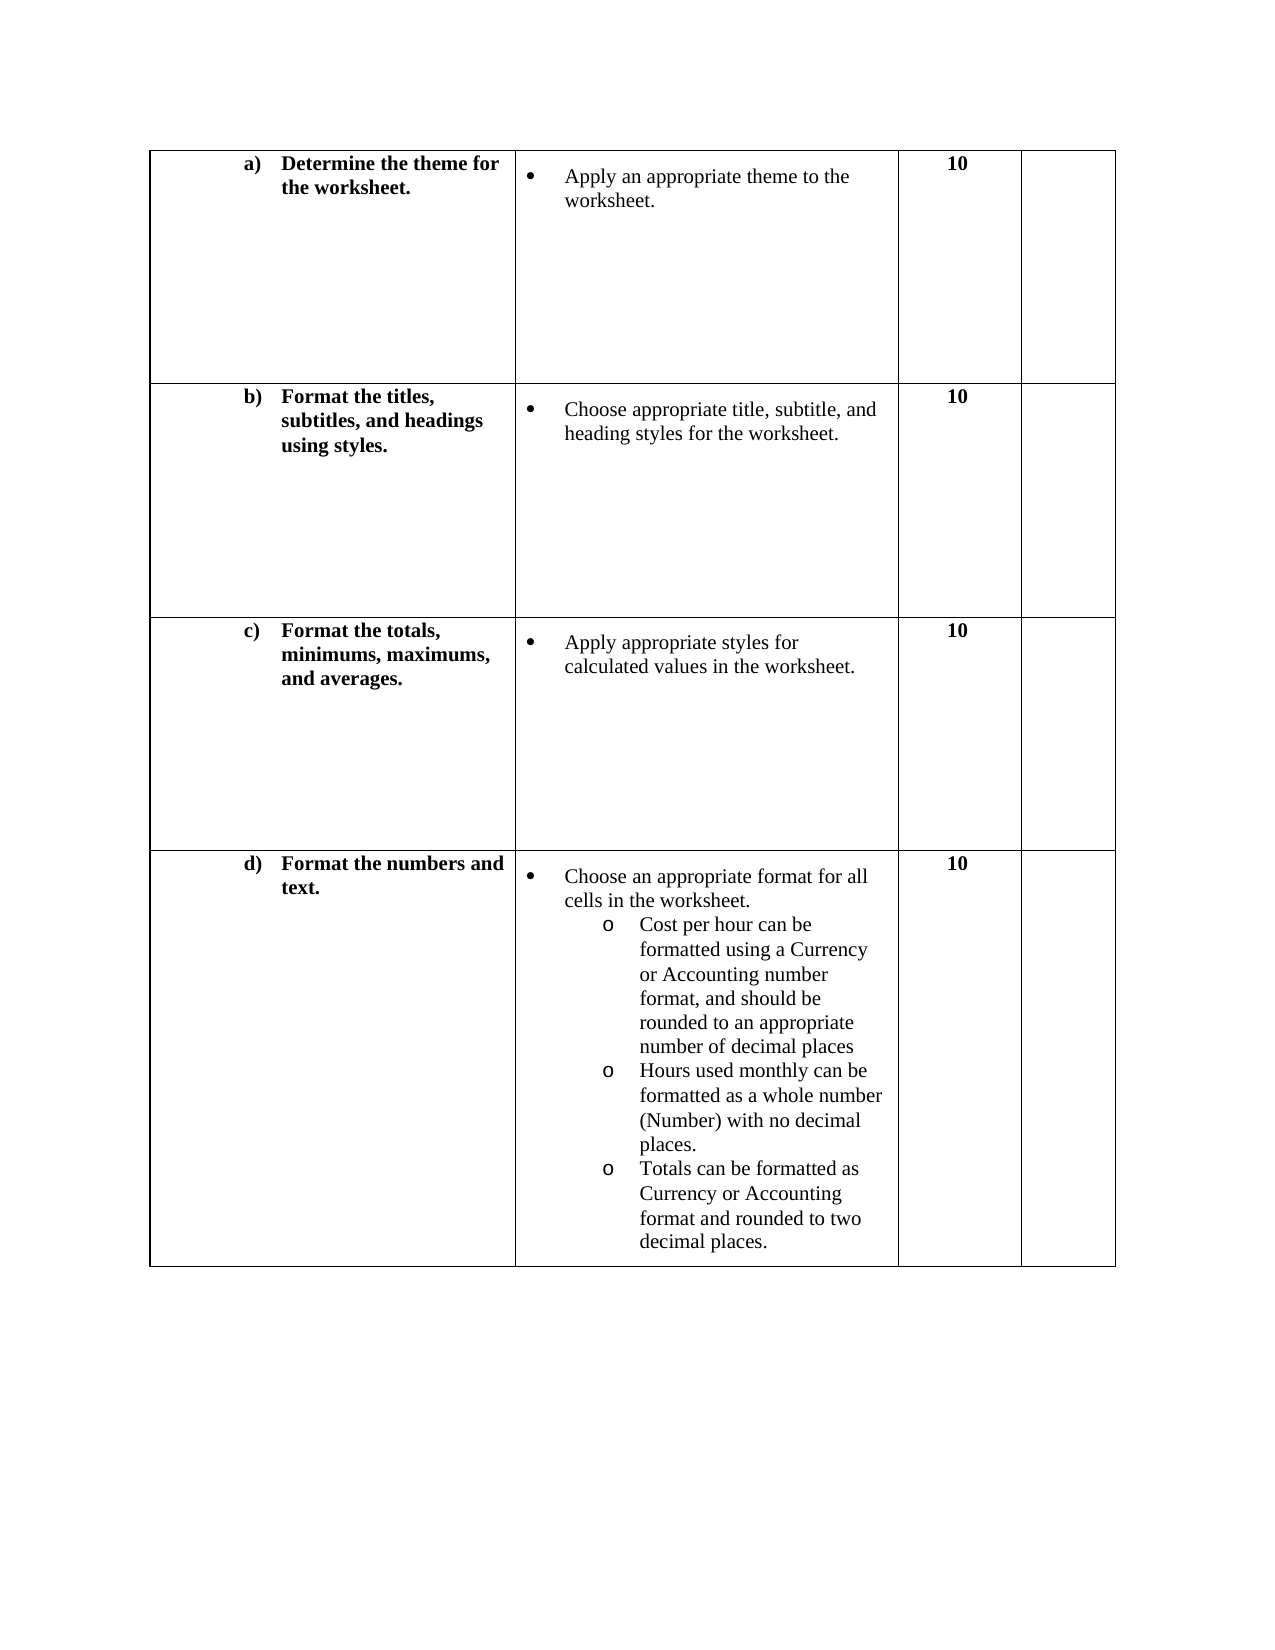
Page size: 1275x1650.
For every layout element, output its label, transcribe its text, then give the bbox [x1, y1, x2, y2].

table_cell 10 [899, 151, 1021, 383]
table_cell Determine the theme for the worksheet. [151, 151, 515, 383]
table_cell Format the numbers and text. [151, 851, 515, 1266]
table_cell Format the titles, subtitles, and headings using styles. [151, 384, 515, 617]
table_cell Format the totals, minimums, maximums, and averages. [151, 618, 515, 850]
table_cell Apply appropriate styles for calculated values in the worksheet. [516, 618, 898, 850]
table_cell [1022, 151, 1115, 383]
table_cell Choose appropriate title, subtitle, and heading styles for the worksheet. [516, 384, 898, 617]
table_cell [1022, 851, 1115, 1266]
table_cell 10 [899, 851, 1021, 1266]
table_cell [1022, 384, 1115, 617]
table_cell Apply an appropriate theme to the worksheet. [516, 151, 898, 383]
table_cell Choose an appropriate format for all cells in the worksheet. Cost per hour can be formatted using a Currency or Accounting number format, and should be rounded to an appropriate number of decimal places Hours used monthly can be formatted as a whole number (Number) with no decimal places. Totals can be formatted as Currency or Accounting format and rounded to two decimal places. [516, 851, 898, 1266]
table_cell 10 [899, 618, 1021, 850]
table_cell 10 [899, 384, 1021, 617]
table_cell [1022, 618, 1115, 850]
